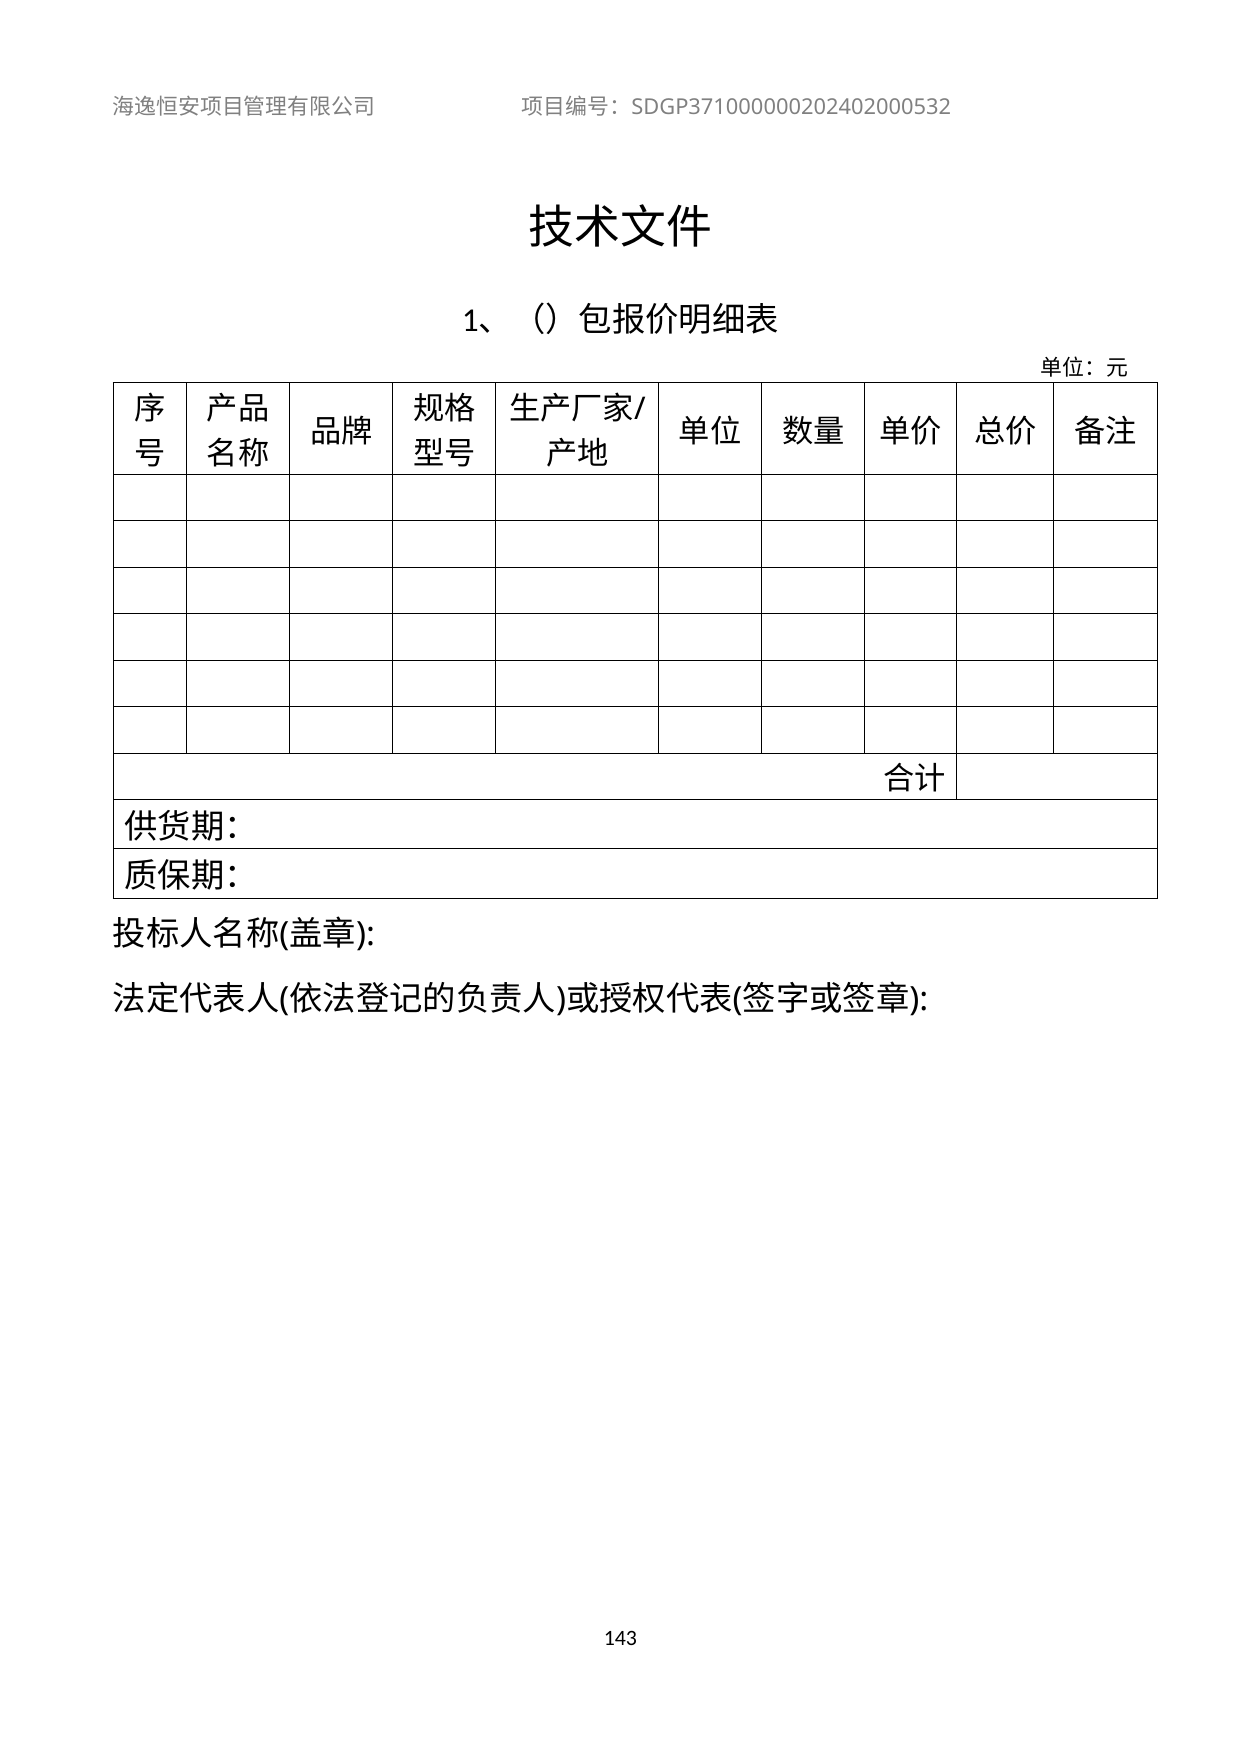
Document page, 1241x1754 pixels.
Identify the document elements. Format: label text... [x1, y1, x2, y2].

table_cell [659, 614, 761, 659]
table_cell [290, 475, 392, 520]
table_cell [957, 707, 1053, 752]
table_cell [762, 707, 864, 752]
table_header 序号 [114, 383, 186, 474]
table_cell [496, 707, 658, 752]
table_cell [187, 521, 289, 567]
table_header 总价 [957, 383, 1053, 474]
table_cell [496, 661, 658, 706]
table_cell [187, 568, 289, 613]
table_cell [659, 568, 761, 613]
table_cell [496, 521, 658, 567]
table_cell [659, 521, 761, 567]
table_cell [762, 521, 864, 567]
table_cell [1054, 521, 1157, 567]
table_cell [290, 707, 392, 752]
table_cell [187, 707, 289, 752]
table_cell [1054, 614, 1157, 659]
table_cell [496, 475, 658, 520]
table_header 数量 [762, 383, 864, 474]
table_cell [114, 475, 186, 520]
table_cell [659, 707, 761, 752]
table_cell [1054, 661, 1157, 706]
table_cell [1054, 707, 1157, 752]
table_cell [393, 568, 495, 613]
table_cell [957, 568, 1053, 613]
table_cell [762, 614, 864, 659]
text 技术文件 [112, 174, 1128, 272]
table_cell [393, 614, 495, 659]
table_cell [865, 661, 956, 706]
table_header 品牌 [290, 383, 392, 474]
table_cell [290, 614, 392, 659]
table_cell [114, 521, 186, 567]
table_cell [865, 707, 956, 752]
table_cell [865, 568, 956, 613]
table_header 产品名称 [187, 383, 289, 474]
table_cell [762, 661, 864, 706]
text 单位：元 [112, 349, 1128, 382]
table_cell [1054, 475, 1157, 520]
table_cell [659, 661, 761, 706]
table_cell 供货期： [114, 800, 1157, 848]
table_cell [114, 568, 186, 613]
table_cell [957, 475, 1053, 520]
table_cell [1054, 568, 1157, 613]
table_cell [114, 614, 186, 659]
table_cell [393, 661, 495, 706]
table_cell [290, 568, 392, 613]
table_cell 质保期： [114, 849, 1157, 897]
table_cell [865, 521, 956, 567]
table_cell [957, 521, 1053, 567]
table_cell [957, 661, 1053, 706]
table_cell [496, 568, 658, 613]
table_cell [957, 754, 1157, 799]
text 投标人名称(盖章): [112, 899, 1128, 963]
table_cell [865, 614, 956, 659]
table_cell [957, 614, 1053, 659]
table_cell [762, 568, 864, 613]
table_cell [393, 521, 495, 567]
table_cell [187, 475, 289, 520]
table_cell 合计 [114, 754, 956, 799]
table_cell [659, 475, 761, 520]
table_cell [187, 614, 289, 659]
table_cell [865, 475, 956, 520]
table_cell [114, 707, 186, 752]
table_header 单位 [659, 383, 761, 474]
table_cell [393, 475, 495, 520]
table_cell [290, 661, 392, 706]
table_cell [496, 614, 658, 659]
text 法定代表人(依法登记的负责人)或授权代表(签字或签章): [112, 963, 1128, 1028]
table_cell [290, 521, 392, 567]
table_cell [393, 707, 495, 752]
table_header 备注 [1054, 383, 1157, 474]
table_header 单价 [865, 383, 956, 474]
table_header 规格型号 [393, 383, 495, 474]
table_cell [187, 661, 289, 706]
table_header 生产厂家/产地 [496, 383, 658, 474]
text 1、（）包报价明细表 [112, 284, 1128, 349]
table_cell [114, 661, 186, 706]
table_cell [762, 475, 864, 520]
